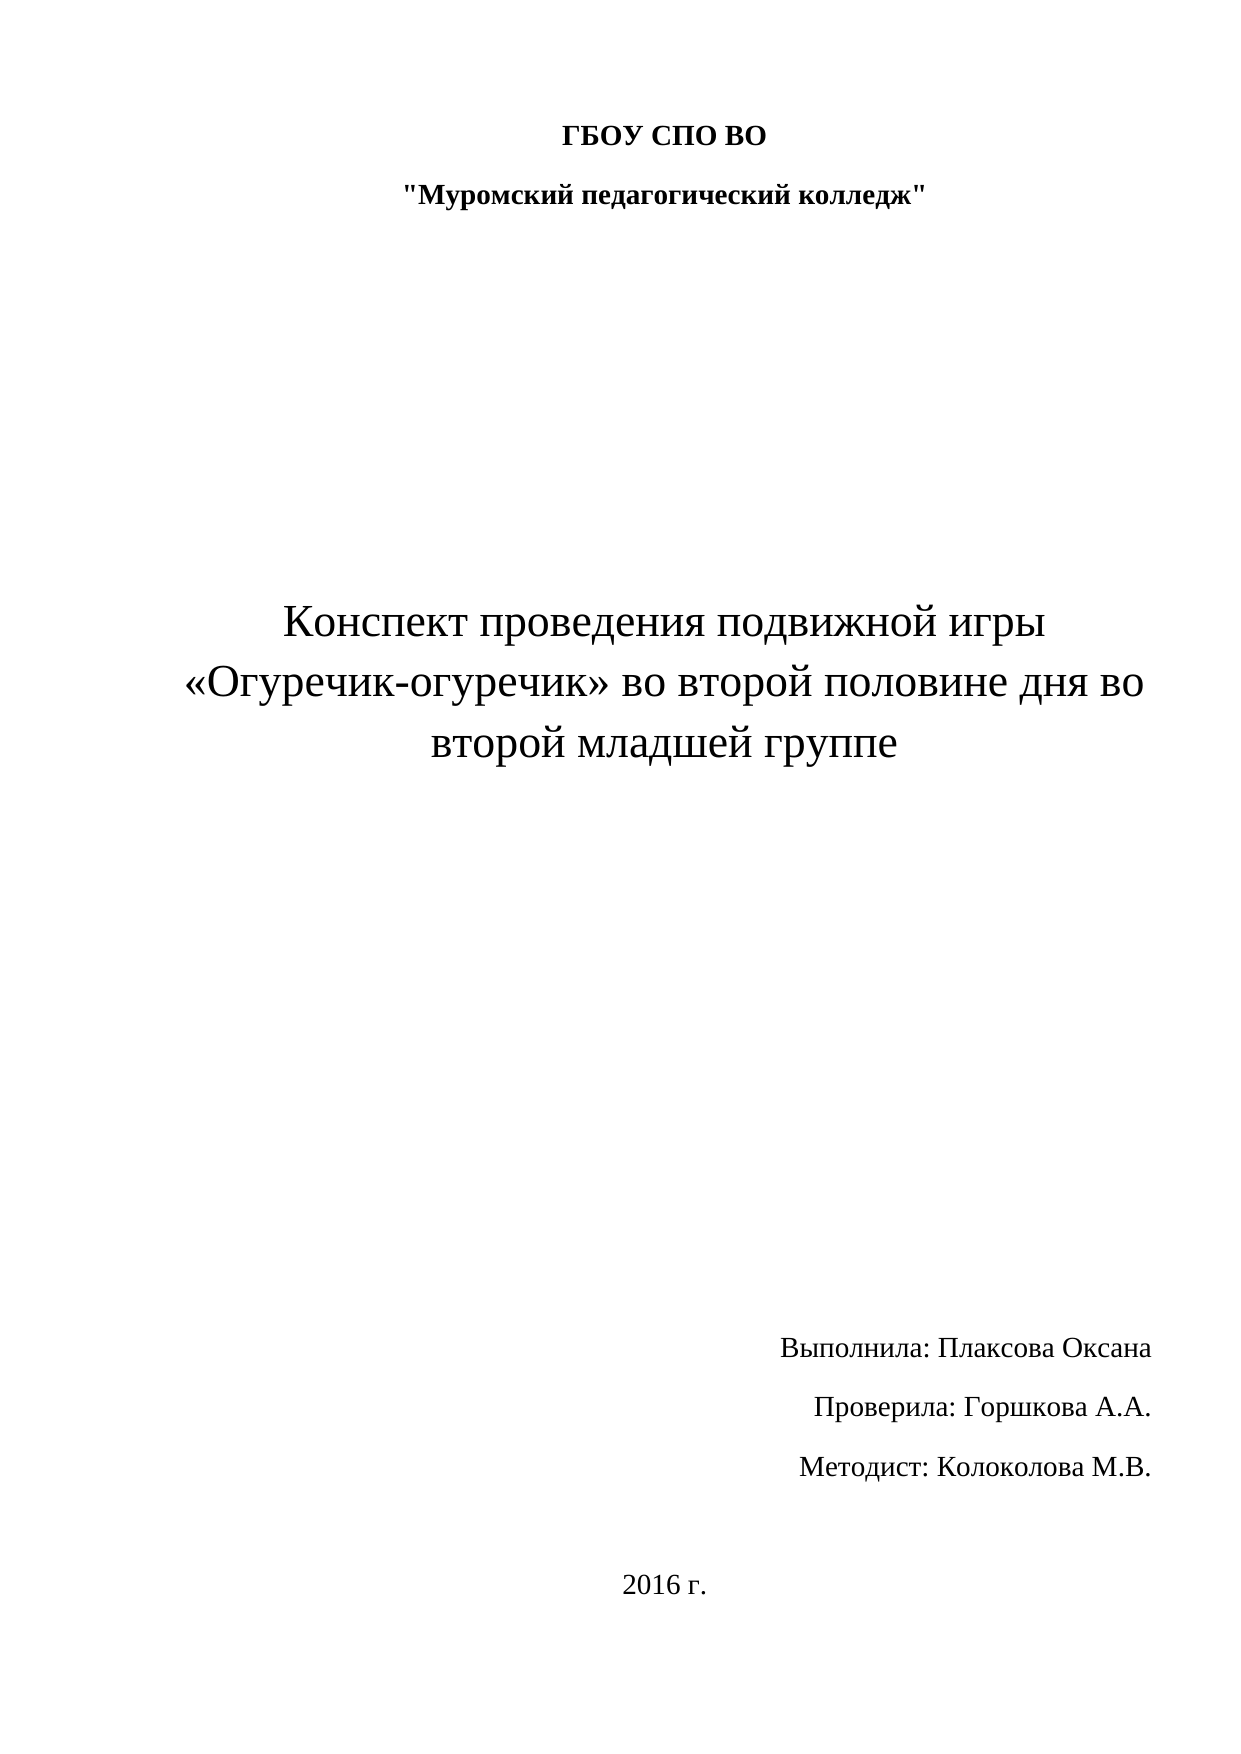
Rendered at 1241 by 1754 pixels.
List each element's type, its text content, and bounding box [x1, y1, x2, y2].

text "Муромский педагогический колледж" [177, 177, 1152, 211]
text ГБОУ СПО ВО [177, 118, 1152, 152]
text Проверила: Горшкова А.А. [177, 1389, 1152, 1423]
text Конспект проведения подвижной игры «Огуречик-огуречик» во второй половине дня во второй младшей группе [177, 593, 1152, 767]
text Выполнила: Плаксова Оксана [177, 1330, 1152, 1363]
text Методист: Колоколова М.В. [177, 1449, 1152, 1482]
text 2016 г. [177, 1567, 1152, 1601]
